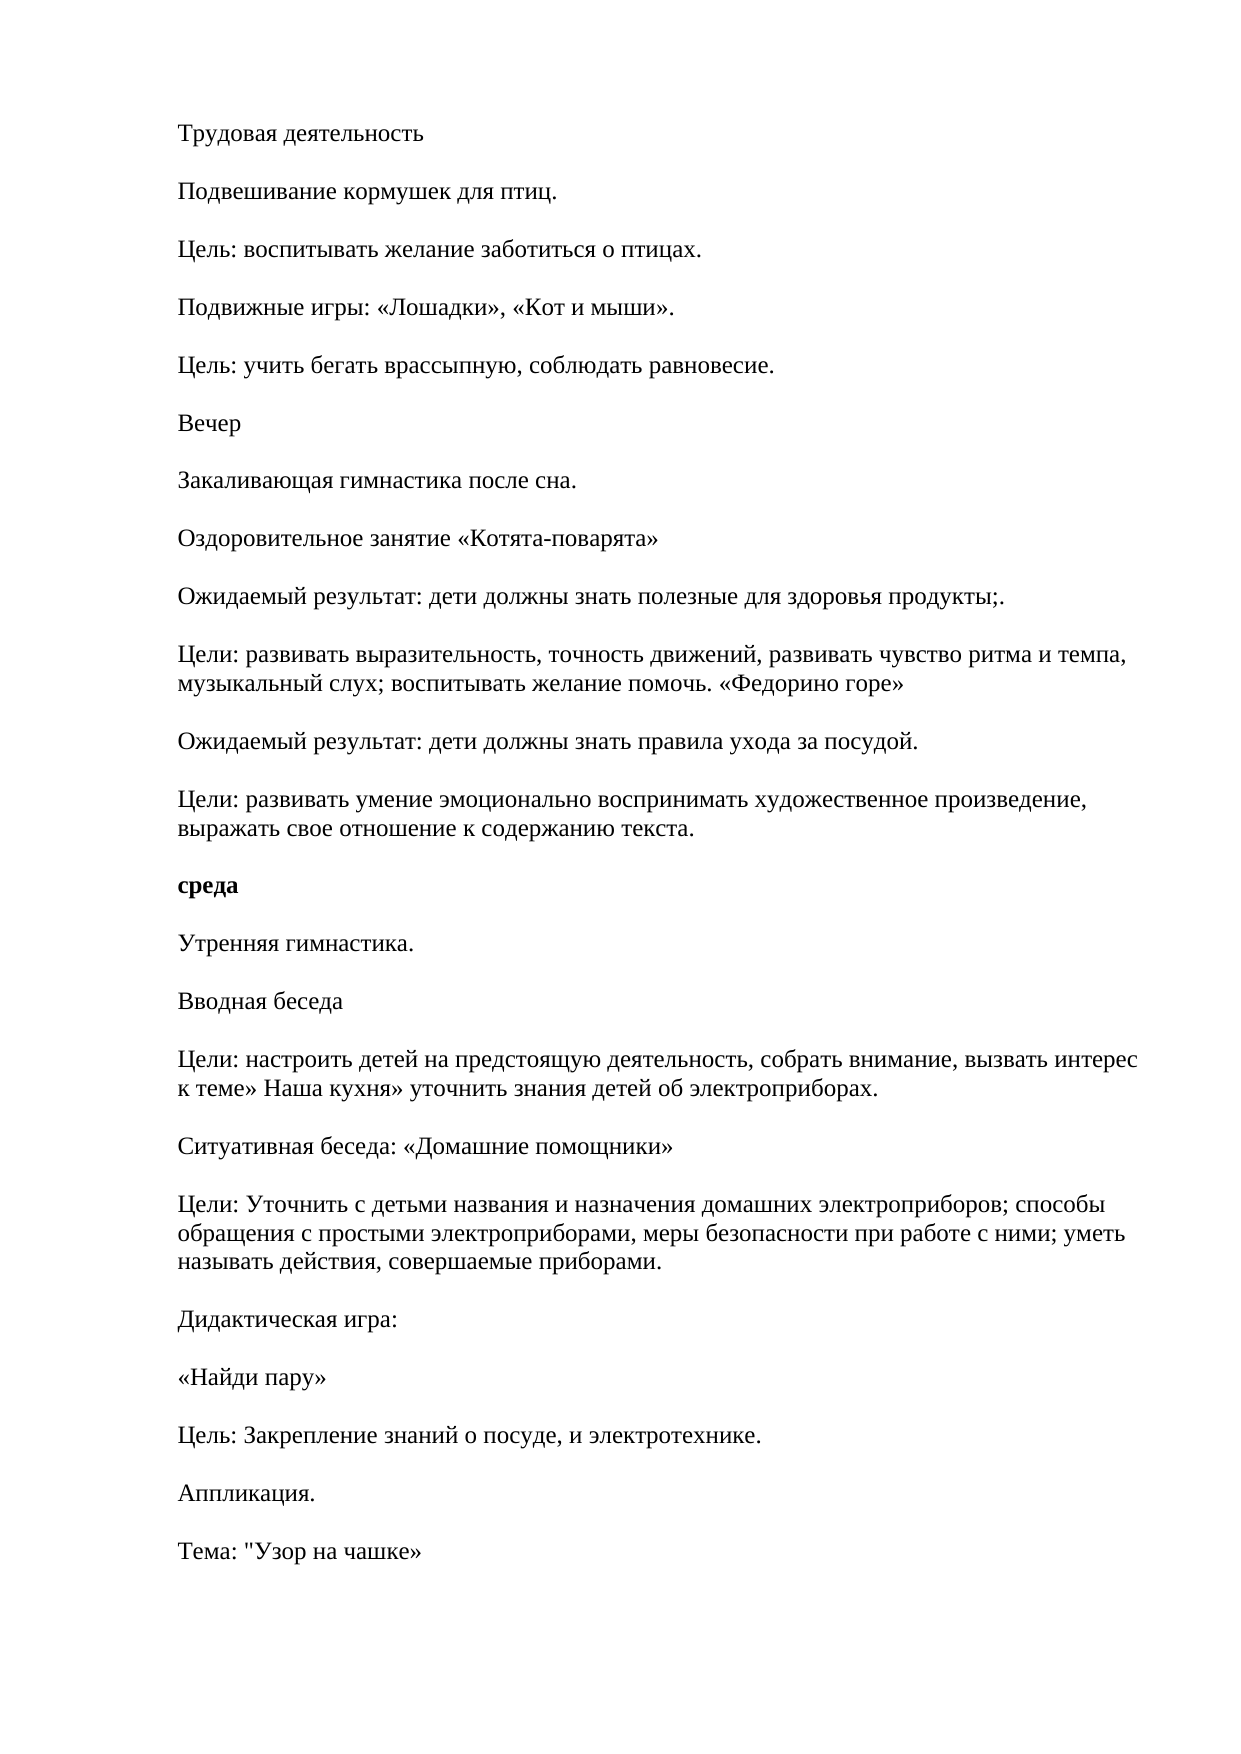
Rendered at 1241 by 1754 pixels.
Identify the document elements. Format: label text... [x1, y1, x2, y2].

text Вечер [177, 408, 1152, 436]
text Утренняя гимнастика. [177, 928, 1152, 957]
text Тема: "Узор на чашке» [177, 1536, 1152, 1565]
text Оздоровительное занятие «Котята-поварята» [177, 523, 1152, 552]
text Дидактическая игра: [177, 1304, 1152, 1333]
text Цель: учить бегать врассыпную, соблюдать равновесие. [177, 350, 1152, 378]
text Цели: настроить детей на предстоящую деятельность, собрать внимание, вызвать интерес к теме» Наша кухня» уточнить знания детей об электроприборах. [177, 1044, 1152, 1102]
text Цели: развивать выразительность, точность движений, развивать чувство ритма и темпа, музыкальный слух; воспитывать желание помочь. «Федорино горе» [177, 639, 1152, 697]
text среда [177, 871, 1152, 899]
text Подвижные игры: «Лошадки», «Кот и мыши». [177, 292, 1152, 321]
text Подвешивание кормушек для птиц. [177, 176, 1152, 205]
text Цели: развивать умение эмоционально воспринимать художественное произведение, выражать свое отношение к содержанию текста. [177, 784, 1152, 841]
text Аппликация. [177, 1478, 1152, 1507]
text Ситуативная беседа: «Домашние помощники» [177, 1131, 1152, 1160]
text Вводная беседа [177, 986, 1152, 1015]
text Ожидаемый результат: дети должны знать полезные для здоровья продукты;. [177, 581, 1152, 610]
text Цель: Закрепление знаний о посуде, и электротехнике. [177, 1420, 1152, 1449]
text «Найди пару» [177, 1362, 1152, 1391]
text Цели: Уточнить с детьми названия и назначения домашних электроприборов; способы обращения с простыми электроприборами, меры безопасности при работе с ними; уметь называть действия, совершаемые приборами. [177, 1189, 1152, 1275]
text Закаливающая гимнастика после сна. [177, 466, 1152, 494]
text Ожидаемый результат: дети должны знать правила ухода за посудой. [177, 726, 1152, 755]
text Цель: воспитывать желание заботиться о птицах. [177, 234, 1152, 263]
text Трудовая деятельность [177, 118, 1152, 147]
